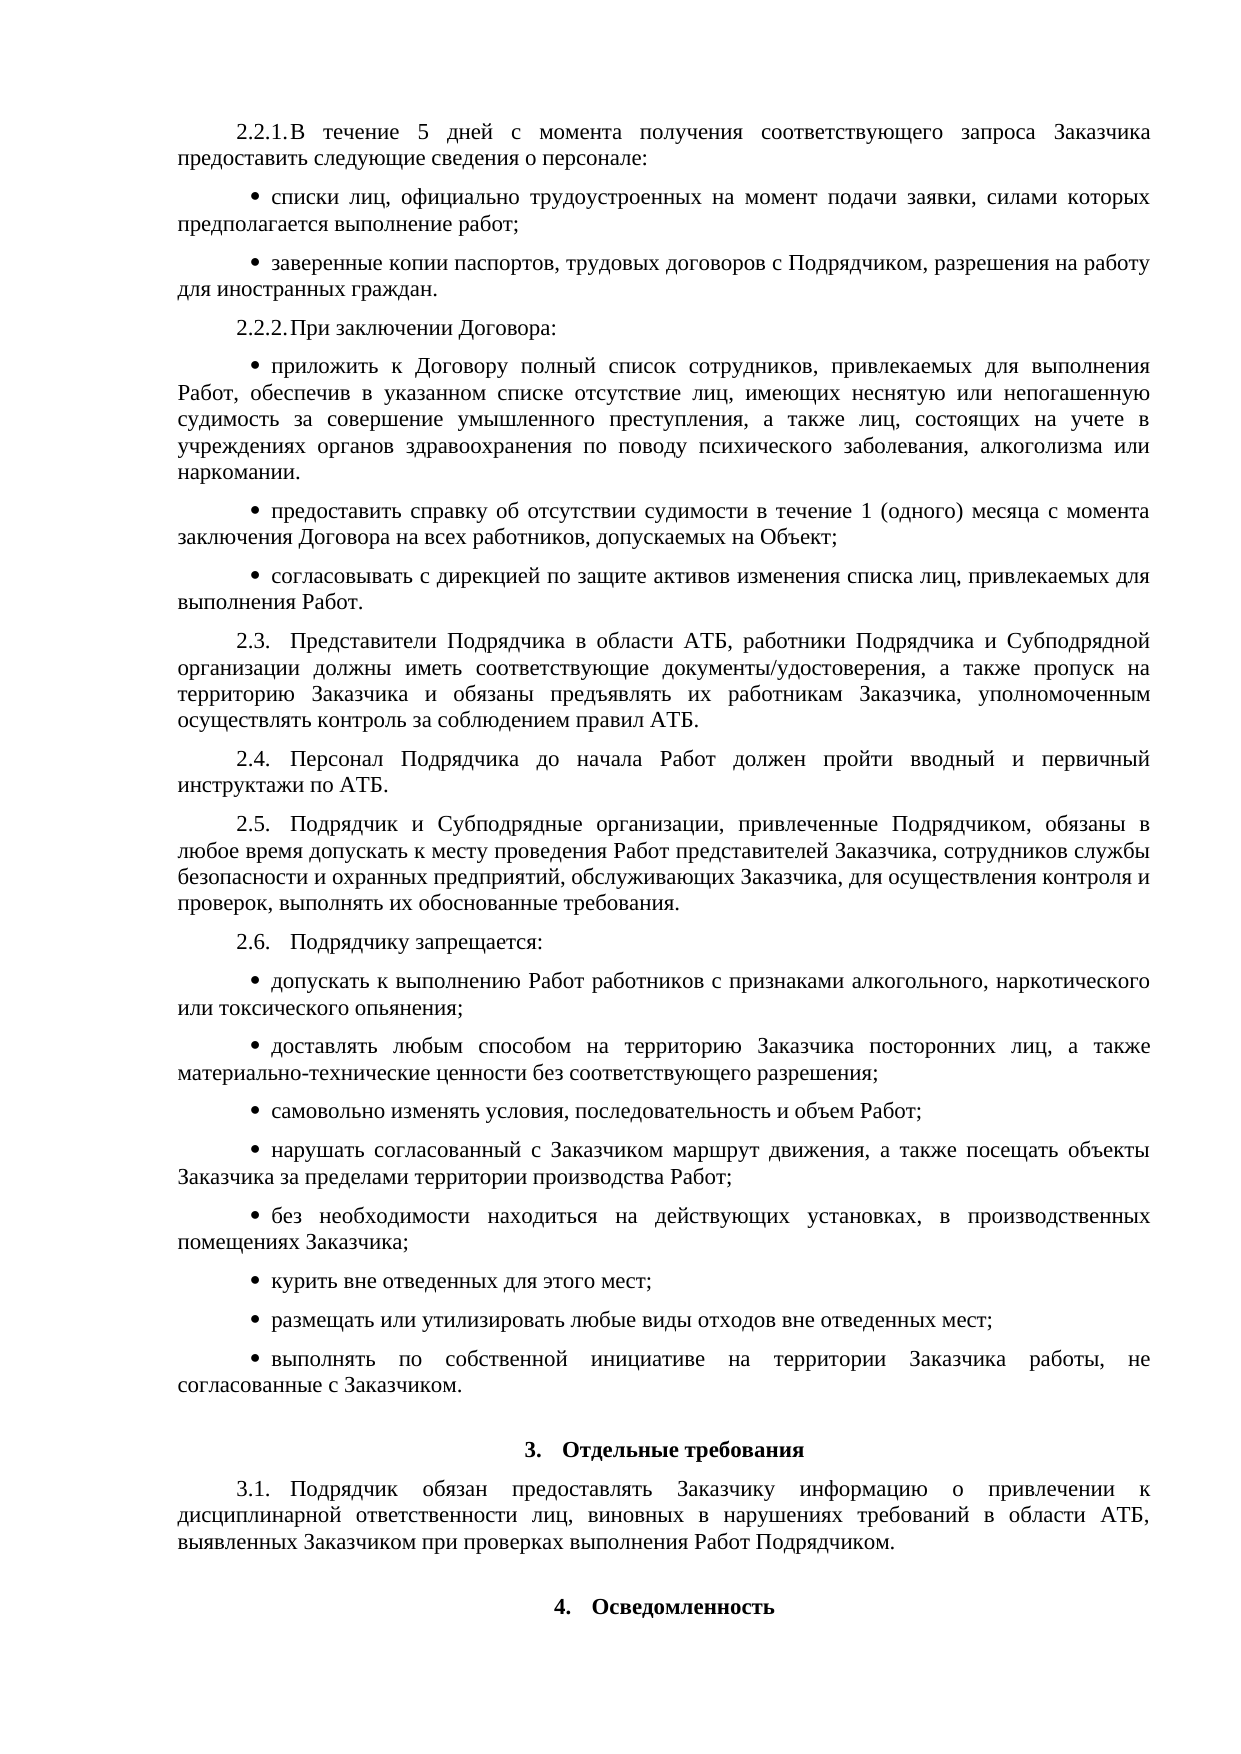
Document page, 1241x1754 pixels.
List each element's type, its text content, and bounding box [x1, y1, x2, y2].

list курить вне отведенных для этого мест; [177, 1267, 1152, 1293]
list предоставить справку об отсутствии судимости в течение 1 (одного) месяца с момента заключения Договора на всех работников, допускаемых на Объект; [177, 497, 1152, 549]
list выполнять по собственной инициативе на территории Заказчика работы, не согласованные с Заказчиком. [177, 1344, 1152, 1397]
list Подрядчику запрещается: [177, 928, 1152, 955]
list заверенные копии паспортов, трудовых договоров с Подрядчиком, разрешения на работу для иностранных граждан. [177, 248, 1152, 301]
list допускать к выполнению Работ работников с признаками алкогольного, наркотического или токсического опьянения; [177, 967, 1152, 1020]
list размещать или утилизировать любые виды отходов вне отведенных мест; [177, 1306, 1152, 1332]
list Осведомленность [177, 1593, 1152, 1619]
list Подрядчик обязан предоставлять Заказчику информацию о привлечении к дисциплинарной ответственности лиц, виновных в нарушениях требований в области АТБ, выявленных Заказчиком при проверках выполнения Работ Подрядчиком. [177, 1475, 1152, 1554]
list приложить к Договору полный список сотрудников, привлекаемых для выполнения Работ, обеспечив в указанном списке отсутствие лиц, имеющих неснятую или непогашенную судимость за совершение умышленного преступления, а также лиц, состоящих на учете в учреждениях органов здравоохранения по поводу психического заболевания, алкоголизма или наркомании. [177, 353, 1152, 484]
list В течение 5 дней с момента получения соответствующего запроса Заказчика предоставить следующие сведения о персонале: [177, 118, 1152, 171]
list Отдельные требования [177, 1436, 1152, 1462]
list При заключении Договора: [177, 314, 1152, 340]
list Представители Подрядчика в области АТБ, работники Подрядчика и Субподрядной организации должны иметь соответствующие документы/удостоверения, а также пропуск на территорию Заказчика и обязаны предъявлять их работникам Заказчика, уполномоченным осуществлять контроль за соблюдением правил АТБ. [177, 627, 1152, 733]
list списки лиц, официально трудоустроенных на момент подачи заявки, силами которых предполагается выполнение работ; [177, 183, 1152, 236]
list Персонал Подрядчика до начала Работ должен пройти вводный и первичный инструктажи по АТБ. [177, 745, 1152, 798]
list Подрядчик и Субподрядные организации, привлеченные Подрядчиком, обязаны в любое время допускать к месту проведения Работ представителей Заказчика, сотрудников службы безопасности и охранных предприятий, обслуживающих Заказчика, для осуществления контроля и проверок, выполнять их обоснованные требования. [177, 810, 1152, 916]
list без необходимости находиться на действующих установках, в производственных помещениях Заказчика; [177, 1202, 1152, 1254]
list нарушать согласованный с Заказчиком маршрут движения, а также посещать объекты Заказчика за пределами территории производства Работ; [177, 1136, 1152, 1189]
list доставлять любым способом на территорию Заказчика посторонних лиц, а также материально-технические ценности без соответствующего разрешения; [177, 1032, 1152, 1085]
list согласовывать с дирекцией по защите активов изменения списка лиц, привлекаемых для выполнения Работ. [177, 562, 1152, 615]
list самовольно изменять условия, последовательность и объем Работ; [177, 1098, 1152, 1124]
